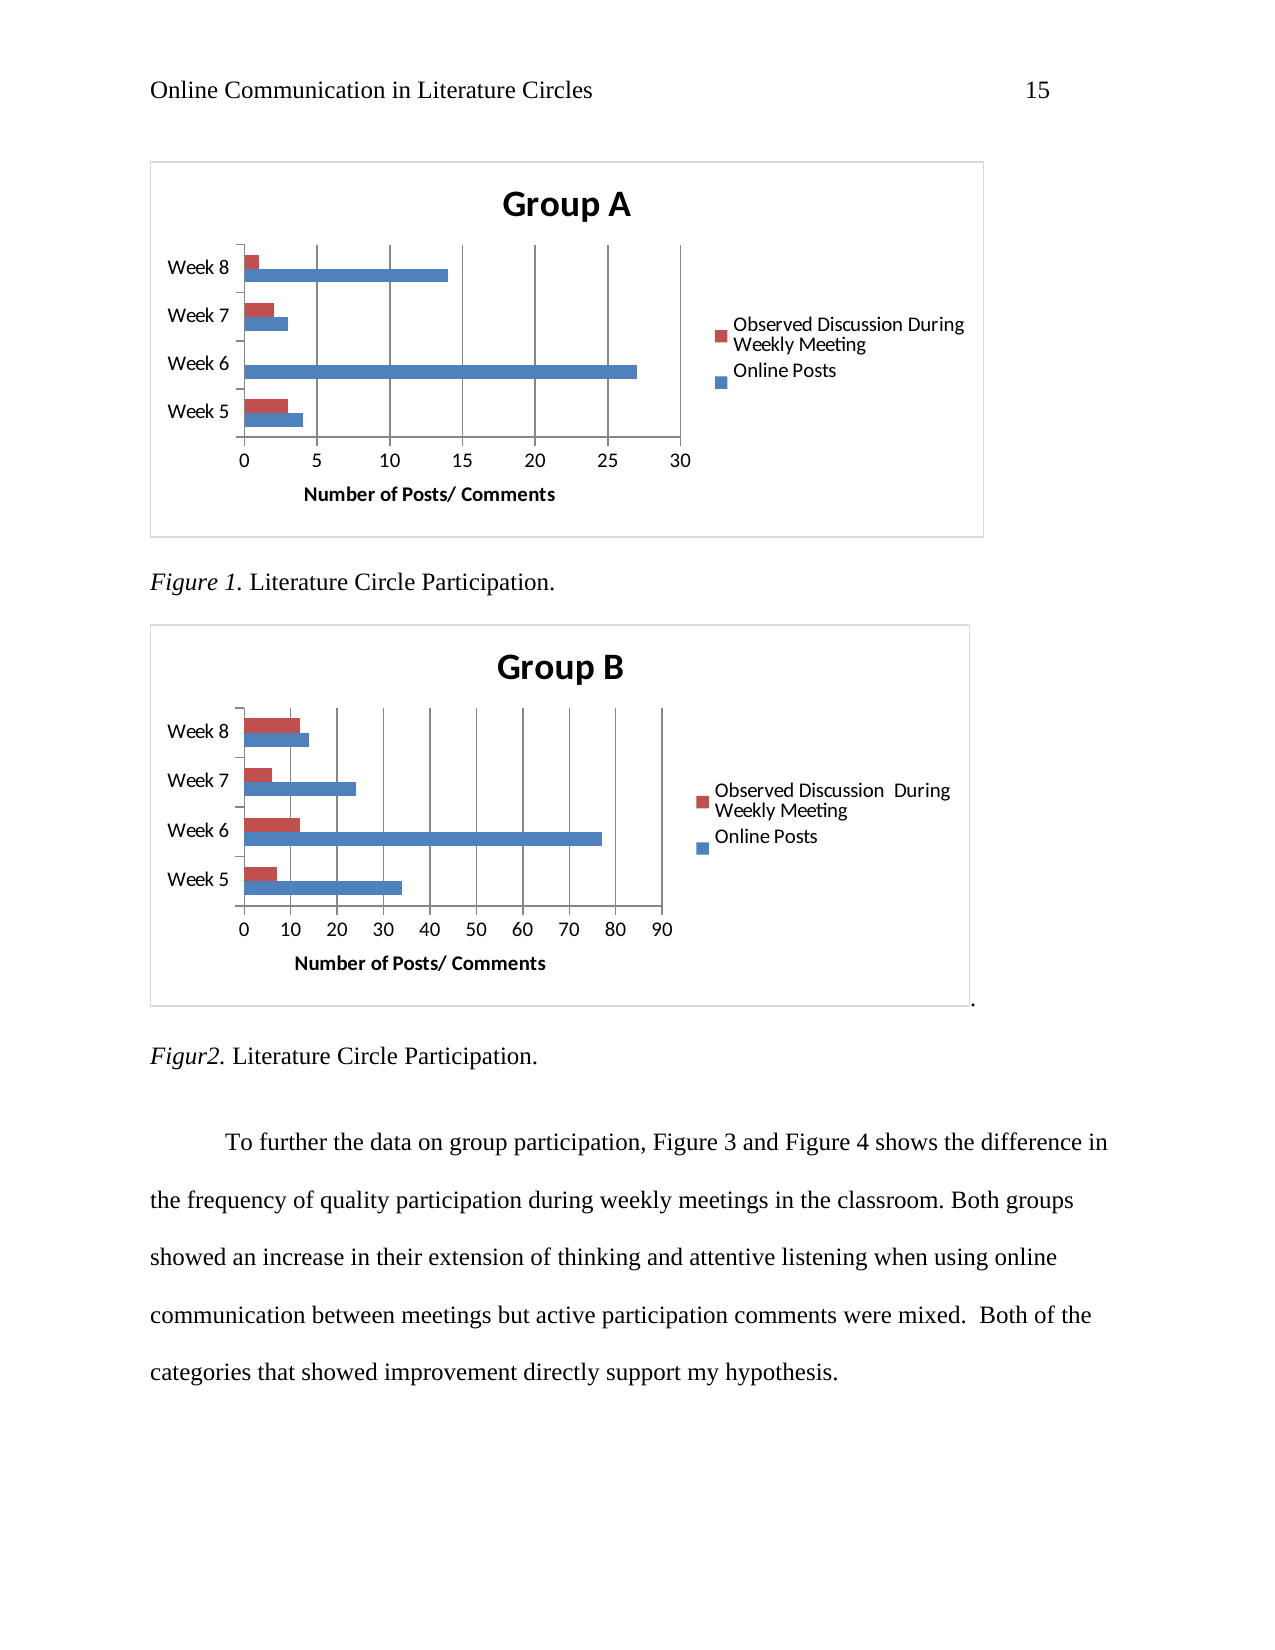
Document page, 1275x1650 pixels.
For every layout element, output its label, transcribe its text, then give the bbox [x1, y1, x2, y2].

text To further the data on group participation, Figure 3 and Figure 4 shows the difference in the frequency of quality participation during weekly meetings in the classroom. Both groups showed an increase in their extension of thinking and attentive listening when using online communication between meetings but active participation comments were mixed. Both of the categories that showed improvement directly support my hypothesis. [150, 1127, 1125, 1386]
text Figure 1. Literature Circle Participation. [150, 567, 1125, 595]
text Figur2. Literature Circle Participation. [150, 1041, 1125, 1070]
text . [150, 624, 1125, 1012]
